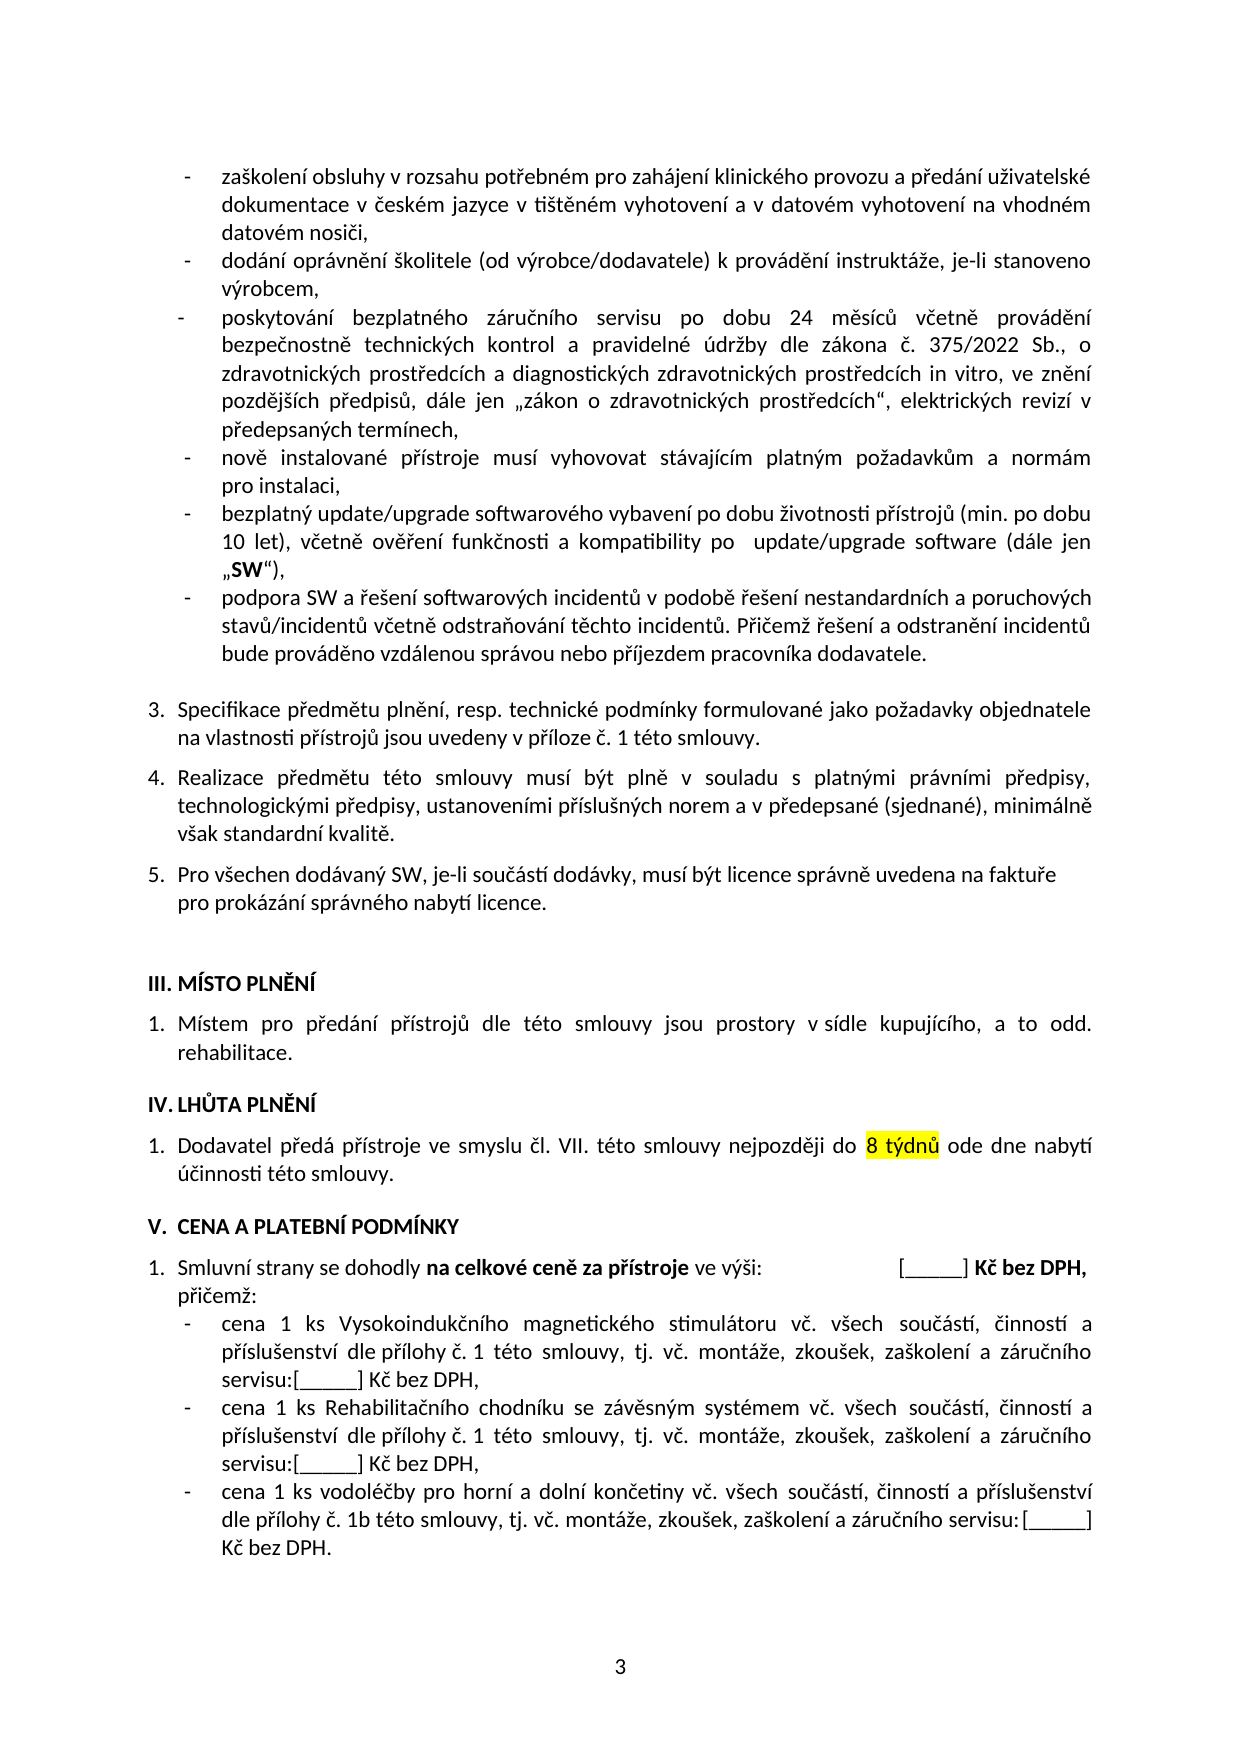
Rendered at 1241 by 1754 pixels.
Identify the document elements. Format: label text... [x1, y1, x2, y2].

list Smluvní strany se dohodly na celkové ceně za přístroje ve výši: Kč bez DPH,, [148, 1253, 1093, 1281]
list dodání oprávnění školitele (od výrobce/dodavatele) k provádění instruktáže, je-li stanoveno výrobcem, [184, 247, 1093, 303]
list Pro všechen dodávaný SW, je-li součástí dodávky, musí být licence správně uvedena na faktuře pro prokázání správného nabytí licence. [148, 860, 1093, 916]
list MÍSTO PLNĚNÍ [148, 969, 1093, 997]
list přičemž: [177, 1281, 1093, 1309]
list LHŮTA PLNĚNÍ [148, 1091, 1093, 1119]
list Dodavatel předá přístroje ve smyslu čl. VII. této smlouvy nejpozději do 8 týdnů ode dne nabytí účinnosti této smlouvy. [148, 1131, 1093, 1187]
list cena 1 ks Vysokoindukčního magnetického stimulátoru vč. všech součástí, činností a příslušenství dle přílohy č. 1 této smlouvy, tj. vč. montáže, zkoušek, zaškolení a záručního servisu: Kč bez DPH, [184, 1309, 1093, 1393]
list zaškolení obsluhy v rozsahu potřebném pro zahájení klinického provozu a předání uživatelské dokumentace v českém jazyce v tištěném vyhotovení a v datovém vyhotovení na vhodném datovém nosiči, [184, 162, 1093, 247]
list Realizace předmětu této smlouvy musí být plně v souladu s platnými právními předpisy, technologickými předpisy, ustanoveními příslušných norem a v předepsané (sjednané), minimálně však standardní kvalitě. [148, 763, 1093, 847]
list Místem pro předání přístrojů dle této smlouvy jsou prostory v sídle kupujícího, a to odd. rehabilitace. [148, 1009, 1093, 1066]
list CENA A PLATEBNÍ PODMÍNKY [148, 1212, 1093, 1240]
list poskytování bezplatného záručního servisu po dobu 24 měsíců včetně provádění bezpečnostně technických kontrol a pravidelné údržby dle zákona č. 375/2022 Sb., o zdravotnických prostředcích a diagnostických zdravotnických prostředcích in vitro, ve znění pozdějších předpisů, dále jen „zákon o zdravotnických prostředcích“, elektrických revizí v předepsaných termínech, [177, 303, 1093, 443]
list cena 1 ks Rehabilitačního chodníku se závěsným systémem vč. všech součástí, činností a příslušenství dle přílohy č. 1 této smlouvy, tj. vč. montáže, zkoušek, zaškolení a záručního servisu: Kč bez DPH, [184, 1393, 1093, 1477]
list Specifikace předmětu plnění, resp. technické podmínky formulované jako požadavky objednatele na vlastnosti přístrojů jsou uvedeny v příloze č. 1 této smlouvy. [148, 695, 1093, 751]
list podpora SW a řešení softwarových incidentů v podobě řešení nestandardních a poruchových stavů/incidentů včetně odstraňování těchto incidentů. Přičemž řešení a odstranění incidentů bude prováděno vzdálenou správou nebo příjezdem pracovníka dodavatele. [184, 583, 1093, 667]
list nově instalované přístroje musí vyhovovat stávajícím platným požadavkům a normám pro instalaci, [184, 443, 1093, 499]
list bezplatný update/upgrade softwarového vybavení po dobu životnosti přístrojů (min. po dobu 10 let), včetně ověření funkčnosti a kompatibility po update/upgrade software (dále jen „SW“), [184, 499, 1093, 583]
list cena 1 ks vodoléčby pro horní a dolní končetiny vč. všech součástí, činností a příslušenství dle přílohy č. 1b této smlouvy, tj. vč. montáže, zkoušek, zaškolení a záručního servisu: Kč bez DPH. [184, 1477, 1093, 1561]
